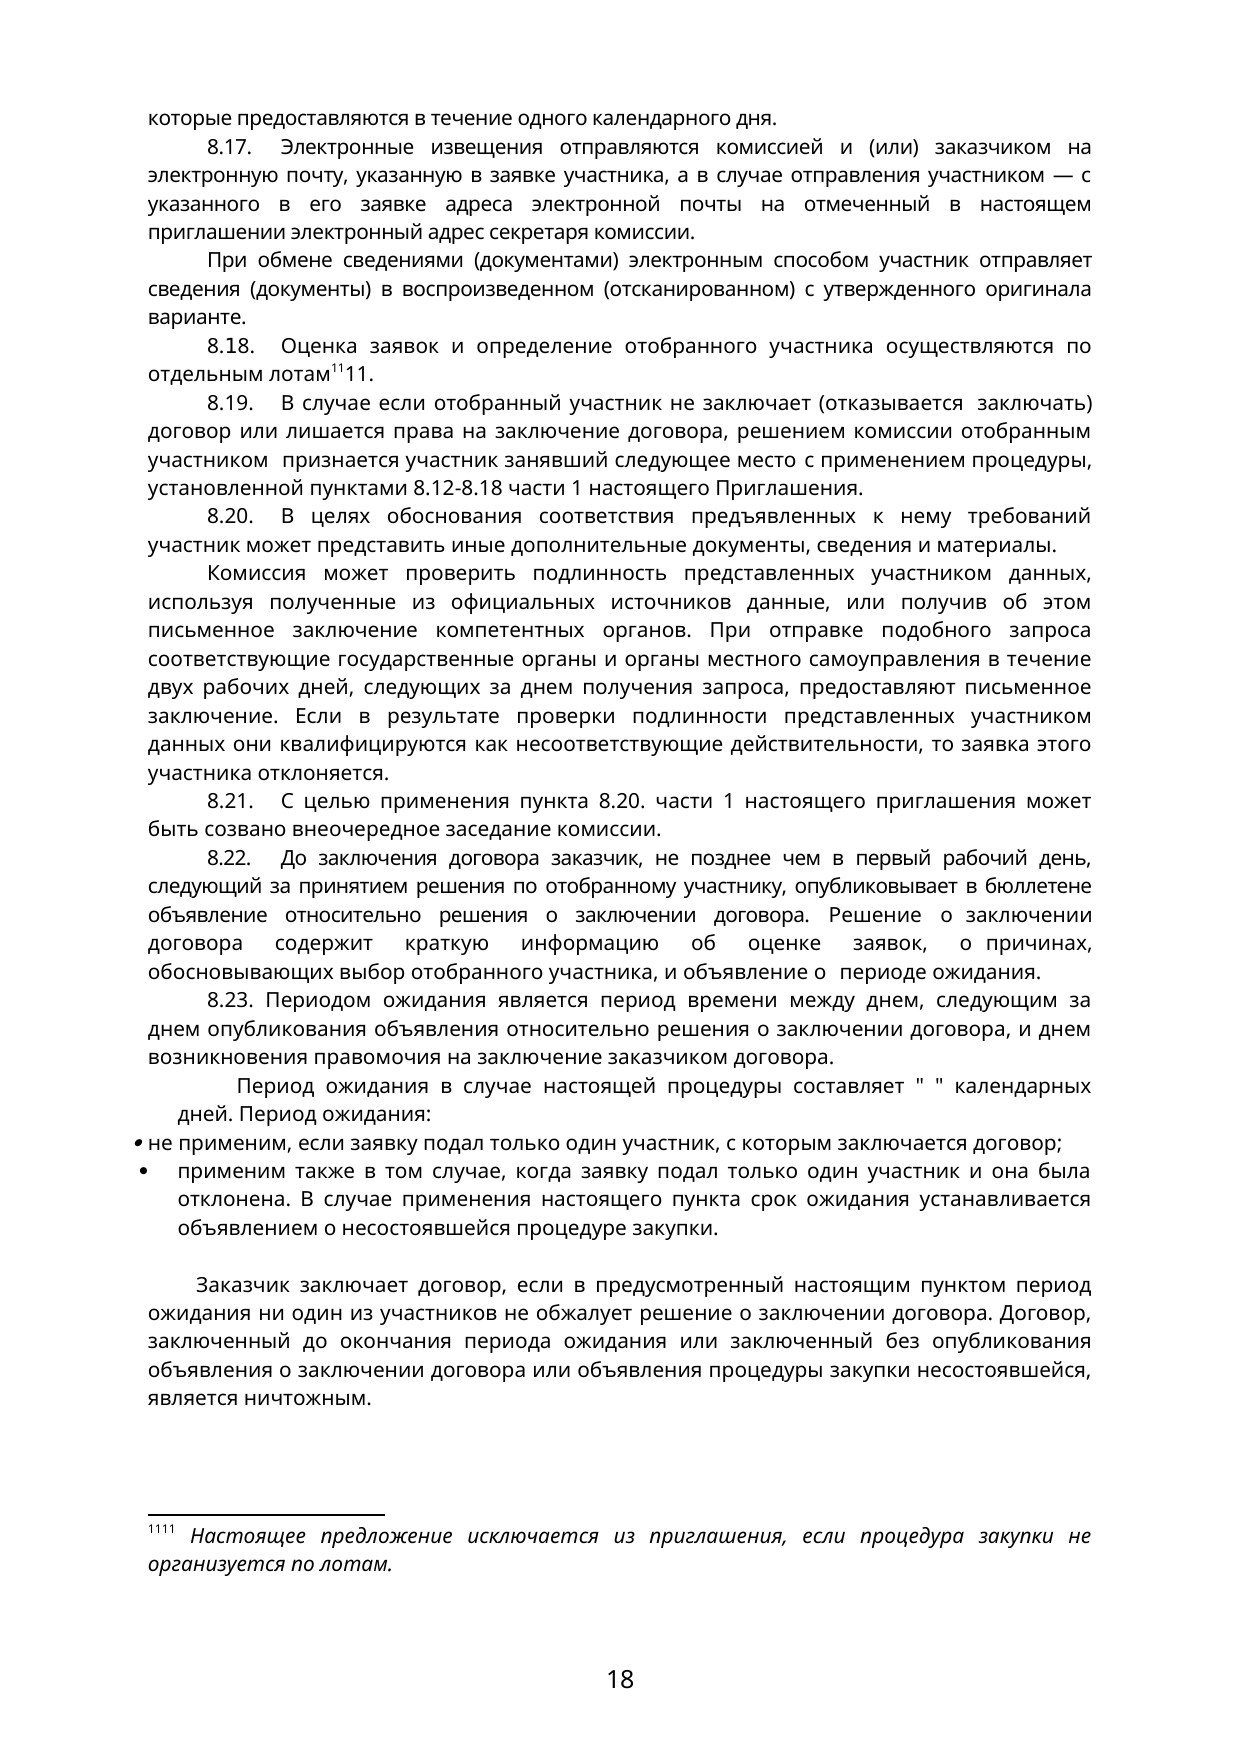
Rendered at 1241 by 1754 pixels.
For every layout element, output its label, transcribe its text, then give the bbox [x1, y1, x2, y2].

text 8.17. Электронные извещения отправляются комиссией и (или) заказчиком на электронную почту, указанную в заявке участника, а в случае отправления участником — с указанного в его заявке адреса электронной почты на отмеченный в настоящем приглашении электронный адрес секретаря комиссии. [148, 132, 1092, 246]
text 8.21. С целью применения пункта 8.20. части 1 настоящего приглашения может быть созвано внеочередное заседание комиссии. [148, 786, 1092, 843]
text 8.20. В целях обоснования соответствия предъявленных к нему требований участник может представить иные дополнительные документы, сведения и материалы. [148, 502, 1092, 558]
text При обмене сведениями (документами) электронным способом участник отправляет сведения (документы) в воспроизведенном (отсканированном) с утвержденного оригинала варианте. [148, 246, 1092, 331]
text Период ожидания в случае настоящей процедуры составляет " " календарных дней. Период ожидания: [177, 1071, 1092, 1128]
list применим также в том случае, когда заявку подал только один участник и она была отклонена. В случае применения настоящего пункта срок ожидания устанавливается объявлением о несостоявшейся процедуре закупки. [140, 1156, 1092, 1241]
text 8.18. Оценка заявок и определение отобранного участника осуществляются по отдельным лотам11. [148, 331, 1092, 388]
text Комиссия может проверить подлинность представленных участником данных, используя полученные из официальных источников данные, или получив об этом письменное заключение компетентных органов. При отправке подобного запроса соответствующие государственные органы и органы местного самоуправления в течение двух рабочих дней, следующих за днем получения запроса, предоставляют письменное заключение. Если в результате проверки подлинности представленных участником данных они квалифицируются как несоответствующие действительности, то заявка этого участника отклоняется. [148, 558, 1092, 786]
text 8.23. Периодом ожидания является период времени между днем, следующим за днем опубликования объявления относительно решения о заключении договора, и днем возникновения правомочия на заключение заказчиком договора. [148, 985, 1092, 1071]
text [148, 103, 1092, 132]
text 8.22. До заключения договора заказчик, не позднее чем в первый рабочий день, следующий за принятием решения по отобранному участнику, опубликовывает в бюллетене объявление относительно решения о заключении договора. Решение о заключении договора содержит краткую информацию об оценке заявок, о причинах, обосновывающих выбор отобранного участника, и объявление о периоде ожидания. [148, 843, 1092, 985]
list не применим, если заявку подал только один участник, с которым заключается договор; [133, 1128, 1092, 1156]
text 8.19. В случае если отобранный участник не заключает (отказывается заключать) договор или лишается права на заключение договора, решением комиссии отобранным участником признается участник занявший следующее место с применением процедуры, установленной пунктами 8.12-8.18 части 1 настоящего Приглашения. [148, 388, 1092, 502]
text Заказчик заключает договор, если в предусмотренный настоящим пунктом период ожидания ни один из участников не обжалует решение о заключении договора. Договор, заключенный до окончания периода ожидания или заключенный без опубликования объявления о заключении договора или объявления процедуры закупки несостоявшейся, является ничтожным. [148, 1270, 1092, 1412]
